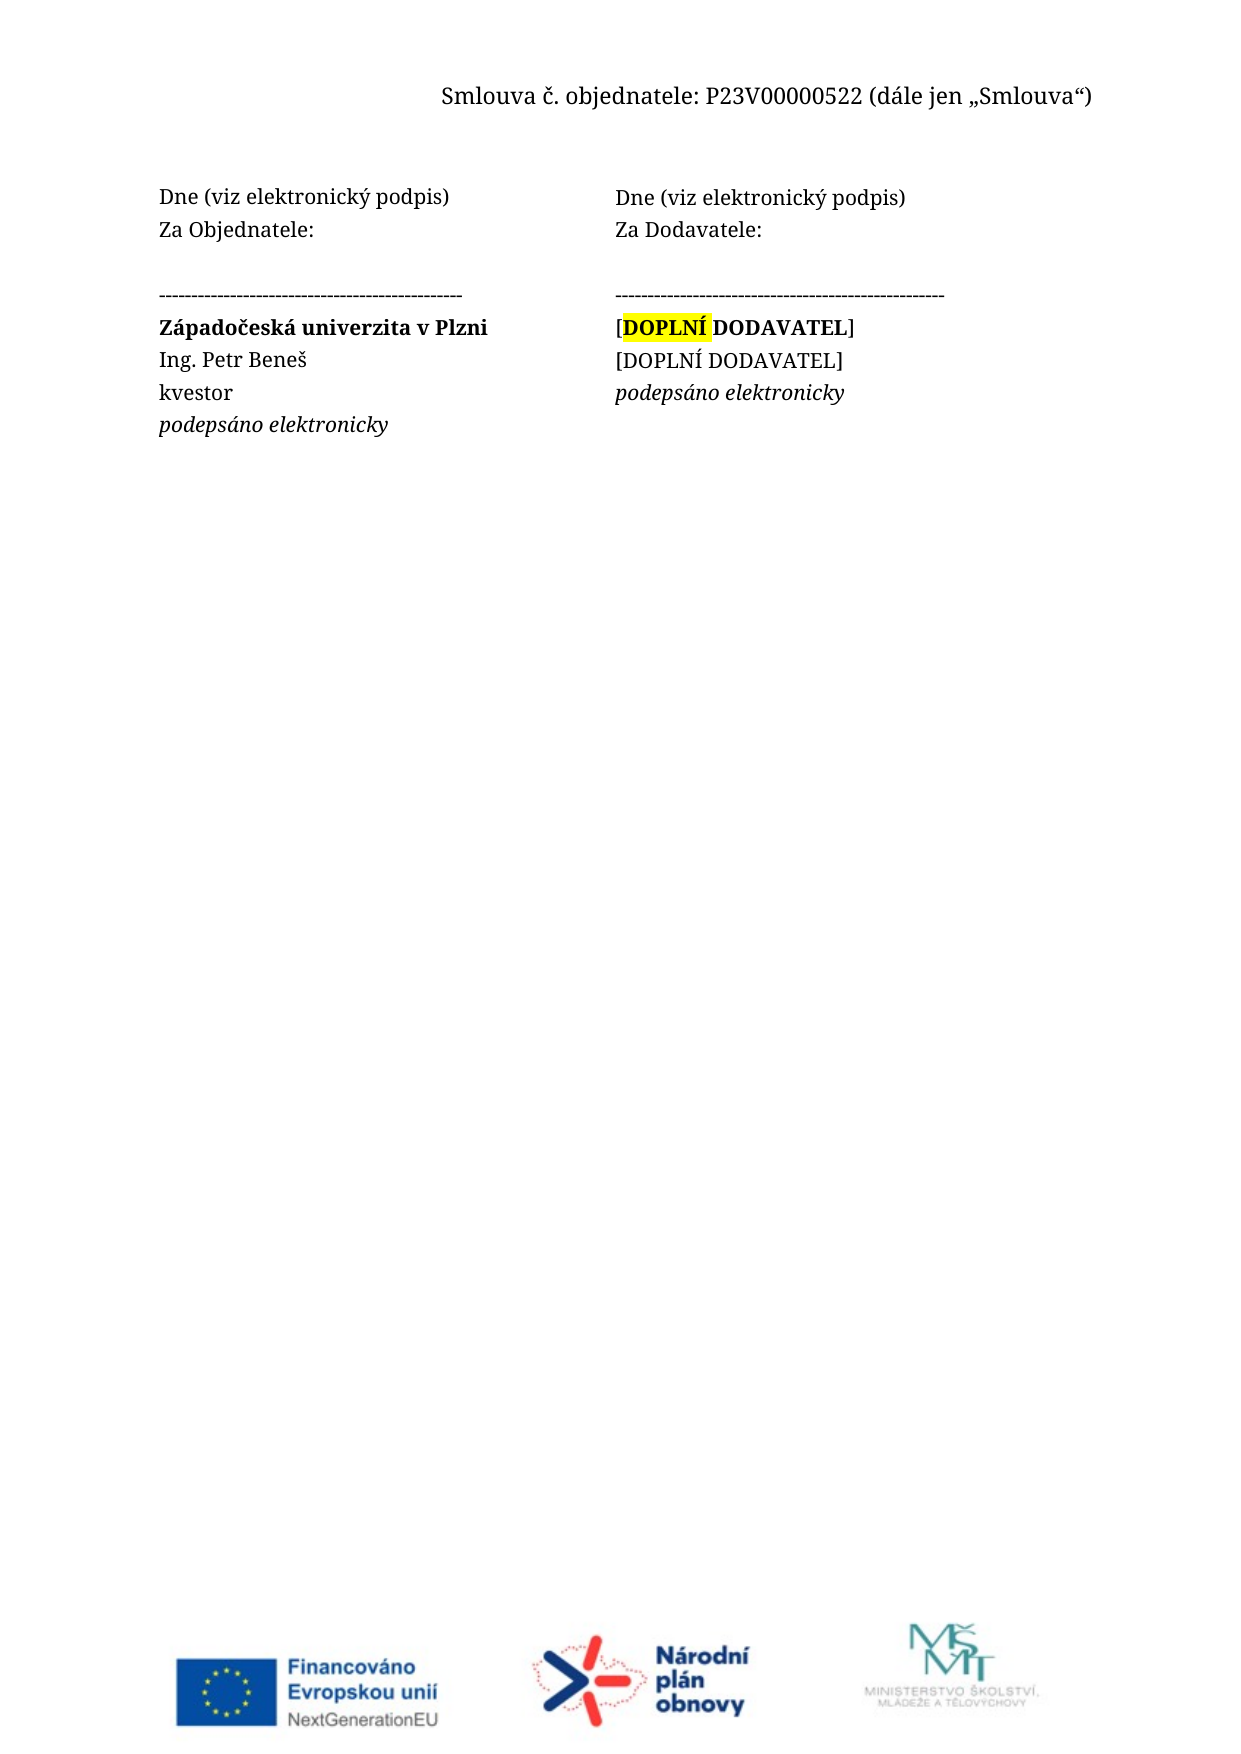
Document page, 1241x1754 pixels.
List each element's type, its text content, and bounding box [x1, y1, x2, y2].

table_header Dne (viz elektronický podpis) Za Dodavatele: --------------------------------------------------- [DOPLNÍ DODAVATEL] [DOPLNÍ DODAVATEL] podepsáno elektronicky [604, 150, 1060, 443]
picture [147, 1577, 1093, 1754]
table_header Dne (viz elektronický podpis) Za Objednatele: ----------------------------------------------- Západočeská univerzita v Plzni Ing. Petr Beneš kvestor podepsáno elektronicky [148, 150, 604, 443]
